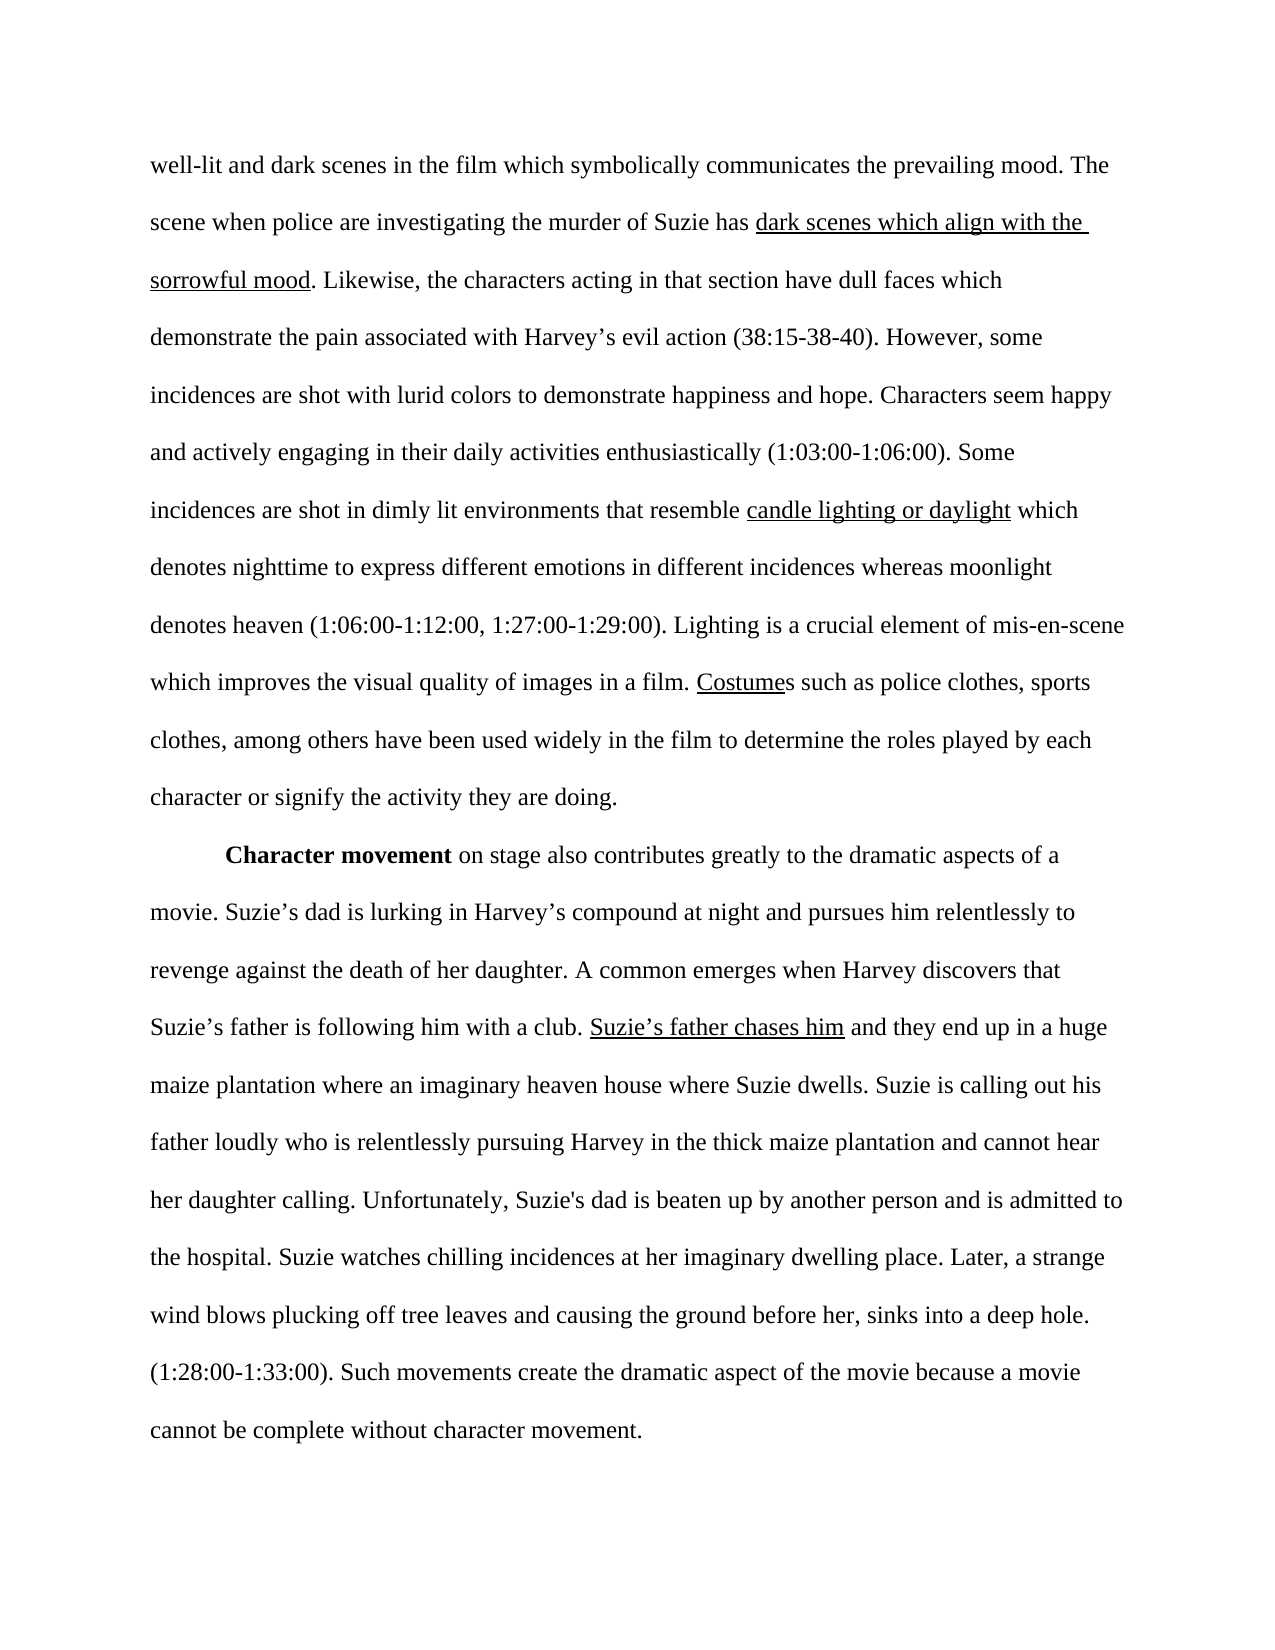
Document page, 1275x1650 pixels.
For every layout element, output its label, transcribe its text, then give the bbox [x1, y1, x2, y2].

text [150, 150, 1125, 811]
text Character movement on stage also contributes greatly to the dramatic aspects of a movie. Suzie’s dad is lurking in Harvey’s compound at night and pursues him relentlessly to revenge against the death of her daughter. A common emerges when Harvey discovers that Suzie’s father is following him with a club. Suzie’s father chases him and they end up in a huge maize plantation where an imaginary heaven house where Suzie dwells. Suzie is calling out his father loudly who is relentlessly pursuing Harvey in the thick maize plantation and cannot hear her daughter calling. Unfortunately, Suzie's dad is beaten up by another person and is admitted to the hospital. Suzie watches chilling incidences at her imaginary dwelling place. Later, a strange wind blows plucking off tree leaves and causing the ground before her, sinks into a deep hole. (1:28:00-1:33:00). Such movements create the dramatic aspect of the movie because a movie cannot be complete without character movement. [150, 840, 1125, 1444]
